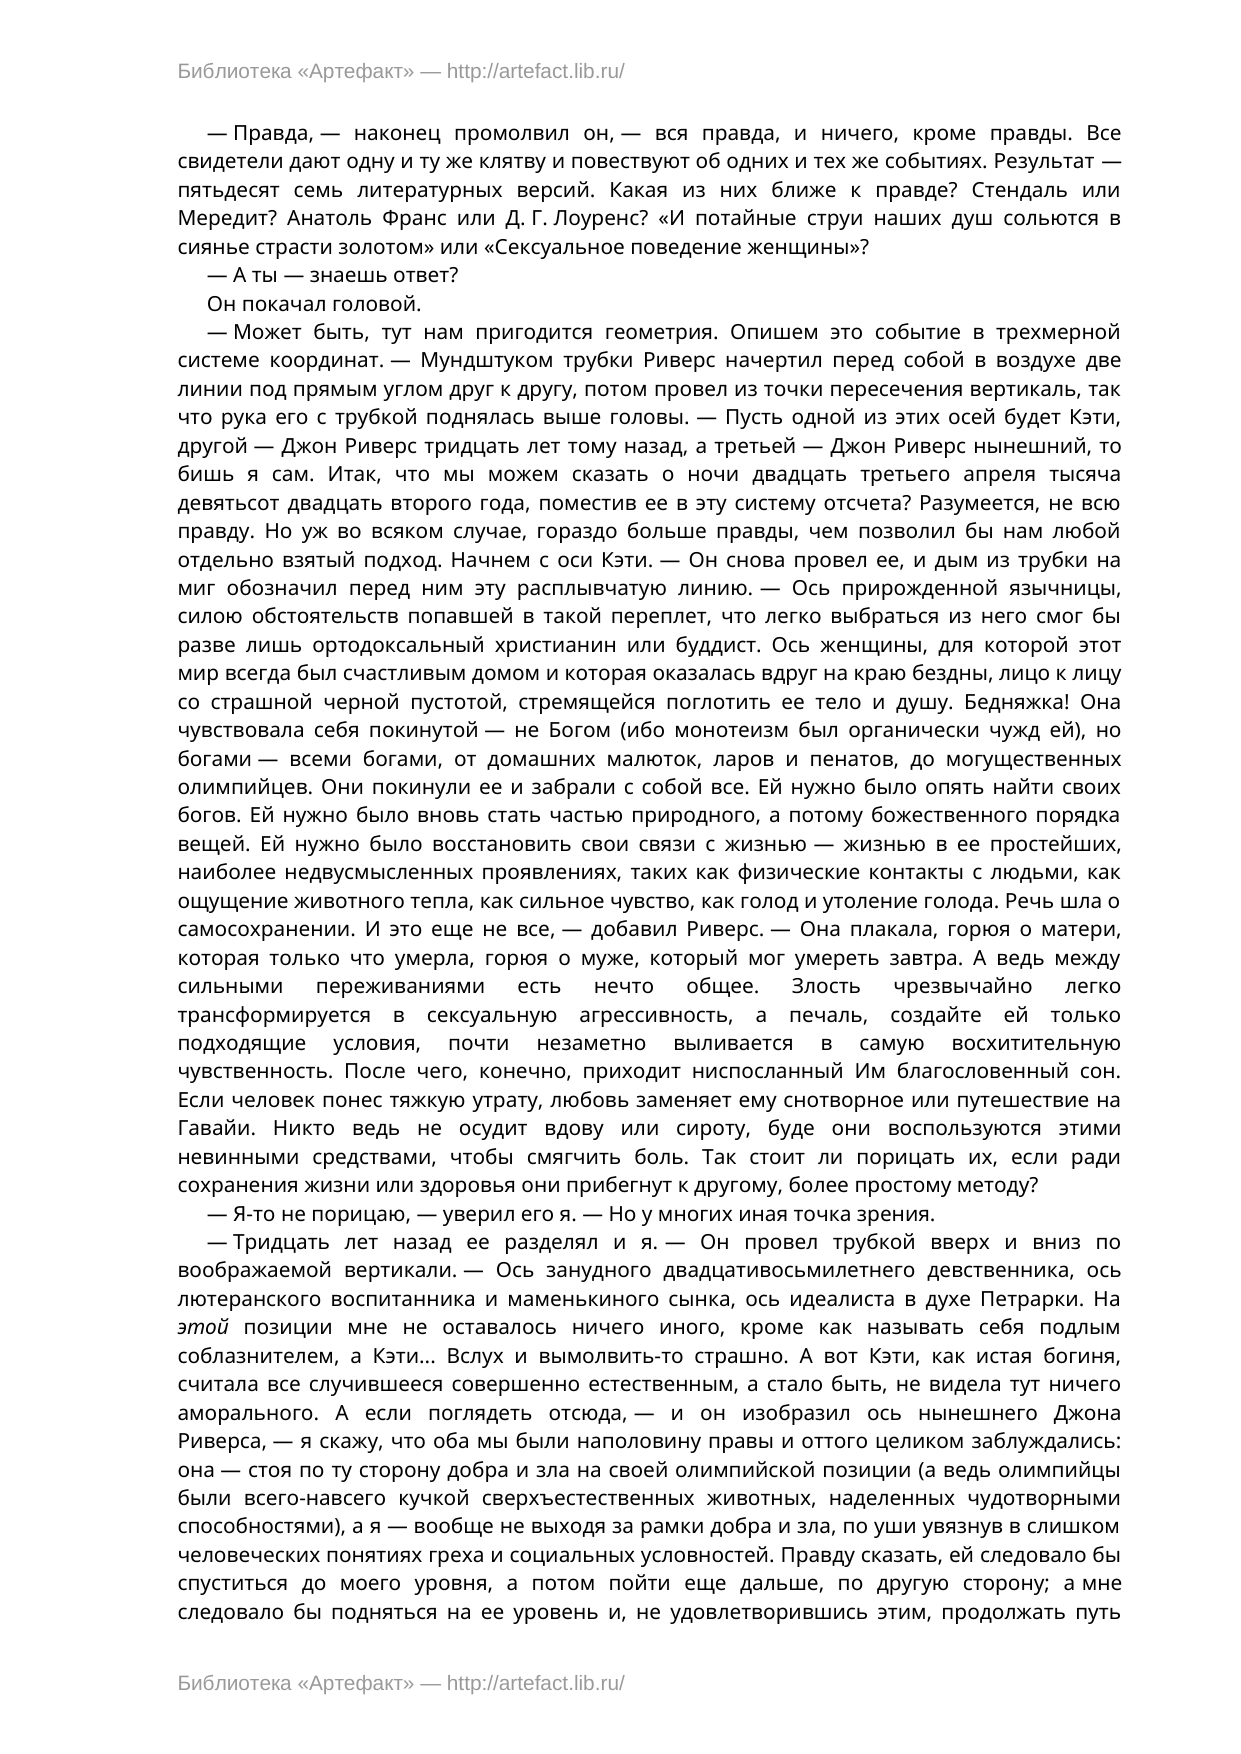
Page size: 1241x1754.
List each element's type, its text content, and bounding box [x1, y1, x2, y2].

text — Правда, — наконец промолвил он, — вся правда, и ничего, кроме правды. Все свидетели дают одну и ту же клятву и повествуют об одних и тех же событиях. Результат — пятьдесят семь литературных версий. Какая из них ближе к правде? Стендаль или Мередит? Анатоль Франс или Д. Г. Лоуренс? «И потайные струи наших душ сольются в сиянье страсти золотом» или «Сексуальное поведение женщины»? [177, 118, 1122, 260]
text — Я-то не порицаю, — уверил его я. — Но у многих иная точка зрения. [177, 1199, 1122, 1227]
text Он покачал головой. [177, 289, 1122, 317]
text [177, 1227, 1122, 1625]
text — Может быть, тут нам пригодится геометрия. Опишем это событие в трехмерной системе координат. — Мундштуком трубки Риверс начертил перед собой в воздухе две линии под прямым углом друг к другу, потом провел из точки пересечения вертикаль, так что рука его с трубкой поднялась выше головы. — Пусть одной из этих осей будет Кэти, другой — Джон Риверс тридцать лет тому назад, а третьей — Джон Риверс нынешний, то бишь я сам. Итак, что мы можем сказать о ночи двадцать третьего апреля тысяча девятьсот двадцать второго года, поместив ее в эту систему отсчета? Разумеется, не всю правду. Но уж во всяком случае, гораздо больше правды, чем позволил бы нам любой отдельно взятый подход. Начнем с оси Кэти. — Он снова провел ее, и дым из трубки на миг обозначил перед ним эту расплывчатую линию. — Ось прирожденной язычницы, силою обстоятельств попавшей в такой переплет, что легко выбраться из него смог бы разве лишь ортодоксальный христианин или буддист. Ось женщины, для которой этот мир всегда был счастливым домом и которая оказалась вдруг на краю бездны, лицо к лицу со страшной черной пустотой, стремящейся поглотить ее тело и душу. Бедняжка! Она чувствовала себя покинутой — не Богом (ибо монотеизм был органически чужд ей), но богами — всеми богами, от домашних малюток, ларов и пенатов, до могущественных олимпийцев. Они покинули ее и забрали с собой все. Ей нужно было опять найти своих богов. Ей нужно было вновь стать частью природного, а потому божественного порядка вещей. Ей нужно было восстановить свои связи с жизнью — жизнью в ее простейших, наиболее недвусмысленных проявлениях, таких как физические контакты с людьми, как ощущение животного тепла, как сильное чувство, как голод и утоление голода. Речь шла о самосохранении. И это еще не все, — добавил Риверс. — Она плакала, горюя о матери, которая только что умерла, горюя о муже, который мог умереть завтра. А ведь между сильными переживаниями есть нечто общее. Злость чрезвычайно легко трансформируется в сексуальную агрессивность, а печаль, создайте ей только подходящие условия, почти незаметно выливается в самую восхитительную чувственность. После чего, конечно, приходит ниспосланный Им благословенный сон. Если человек понес тяжкую утрату, любовь заменяет ему снотворное или путешествие на Гавайи. Никто ведь не осудит вдову или сироту, буде они воспользуются этими невинными средствами, чтобы смягчить боль. Так стоит ли порицать их, если ради сохранения жизни или здоровья они прибегнут к другому, более простому методу? [177, 317, 1122, 1199]
text — А ты — знаешь ответ? [177, 260, 1122, 289]
